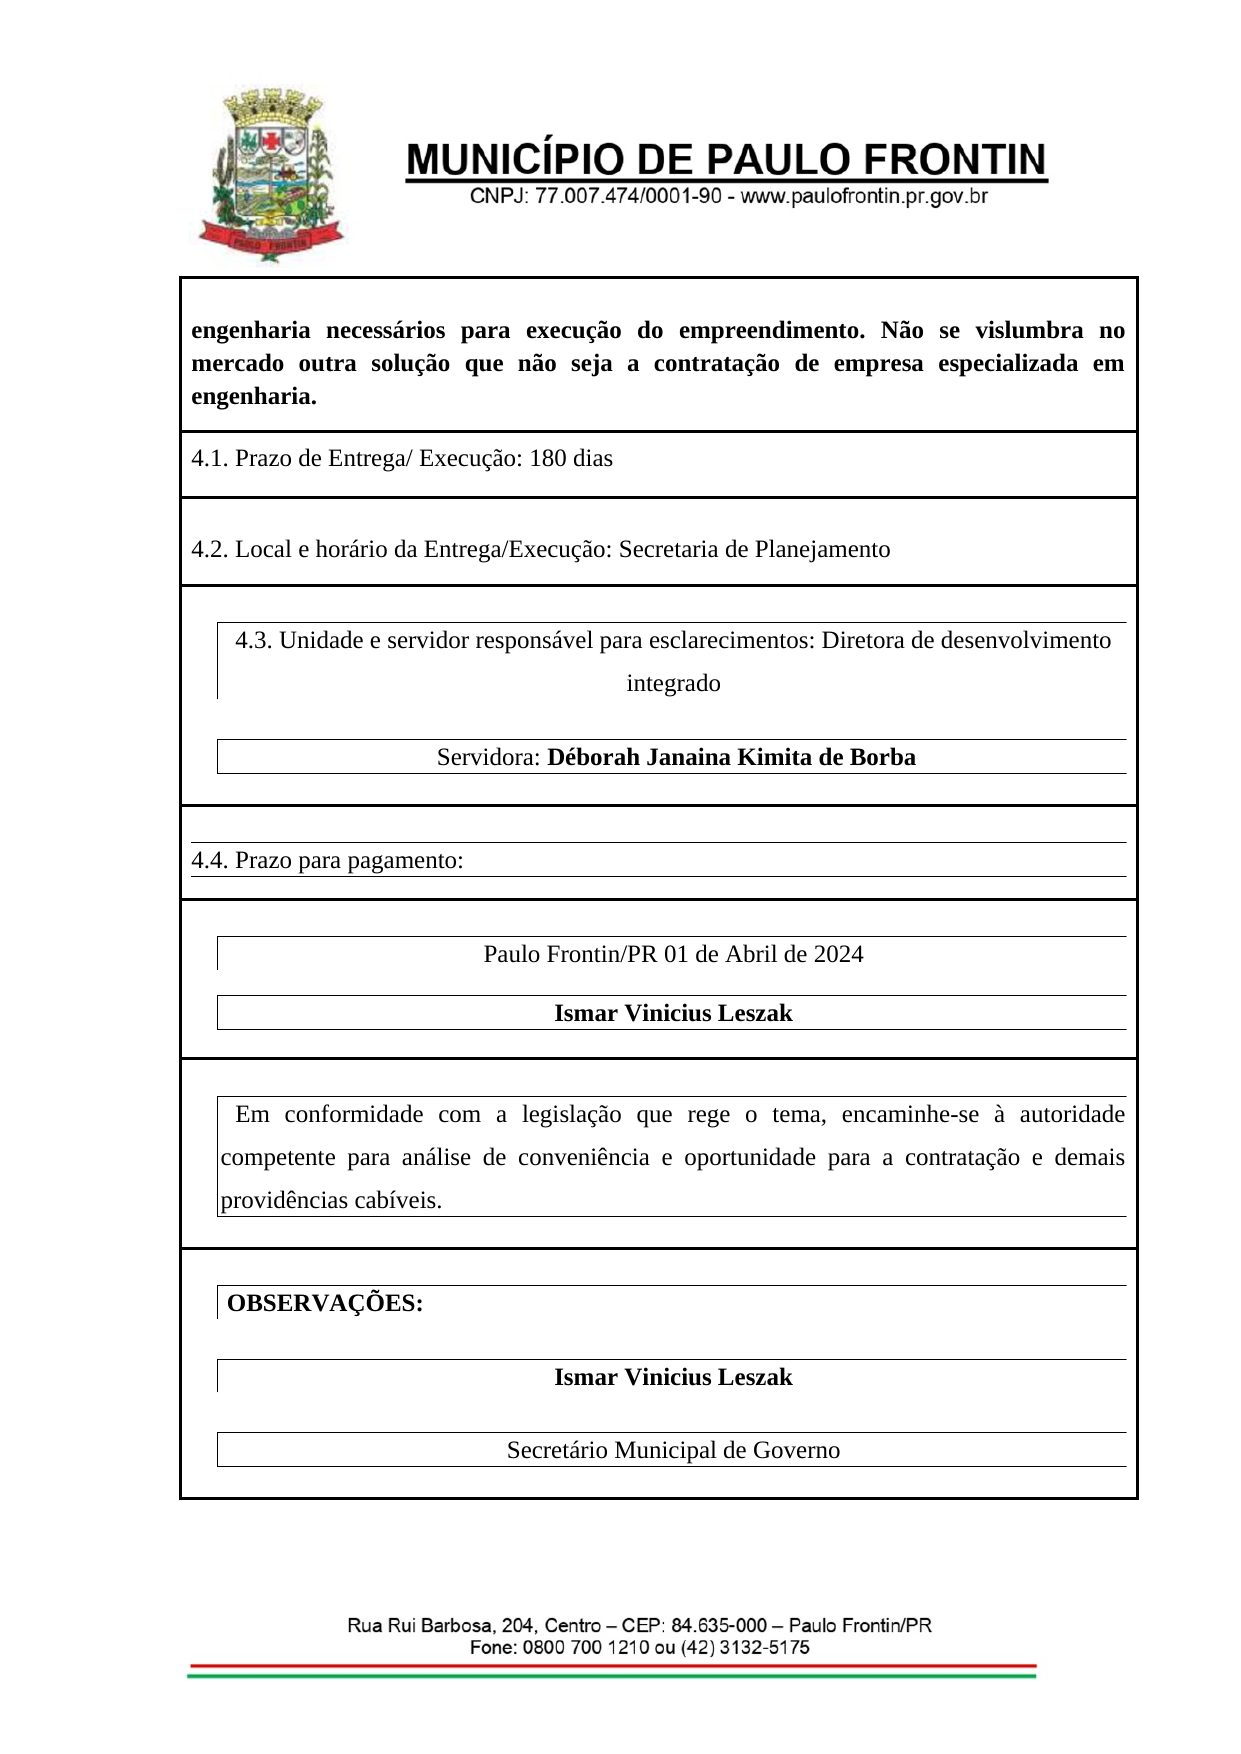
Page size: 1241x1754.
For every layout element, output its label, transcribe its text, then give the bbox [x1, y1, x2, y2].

table_cell Em conformidade com a legislação que rege o tema, encaminhe-se à autoridade competente para análise de conveniência e oportunidade para a contratação e demais providências cabíveis. [182, 1060, 1136, 1247]
picture [177, 1601, 1063, 1681]
table_cell 4.3. Unidade e servidor responsável para esclarecimentos: Diretora de desenvolvimento integrado Servidora: Déborah Janaina Kimita de Borba [182, 587, 1136, 803]
table_cell 4.1. Prazo de Entrega/ Execução: 180 dias [182, 433, 1136, 496]
table_cell Paulo Frontin/PR 01 de Abril de 2024 Ismar Vinicius Leszak [182, 901, 1136, 1057]
picture [177, 73, 1063, 277]
table_cell 4.4. Prazo para pagamento: [182, 807, 1136, 897]
table_cell OBSERVAÇÕES: Ismar Vinicius Leszak Secretário Municipal de Governo [182, 1250, 1136, 1497]
table_cell 4.2. Local e horário da Entrega/Execução: Secretaria de Planejamento [182, 499, 1136, 584]
